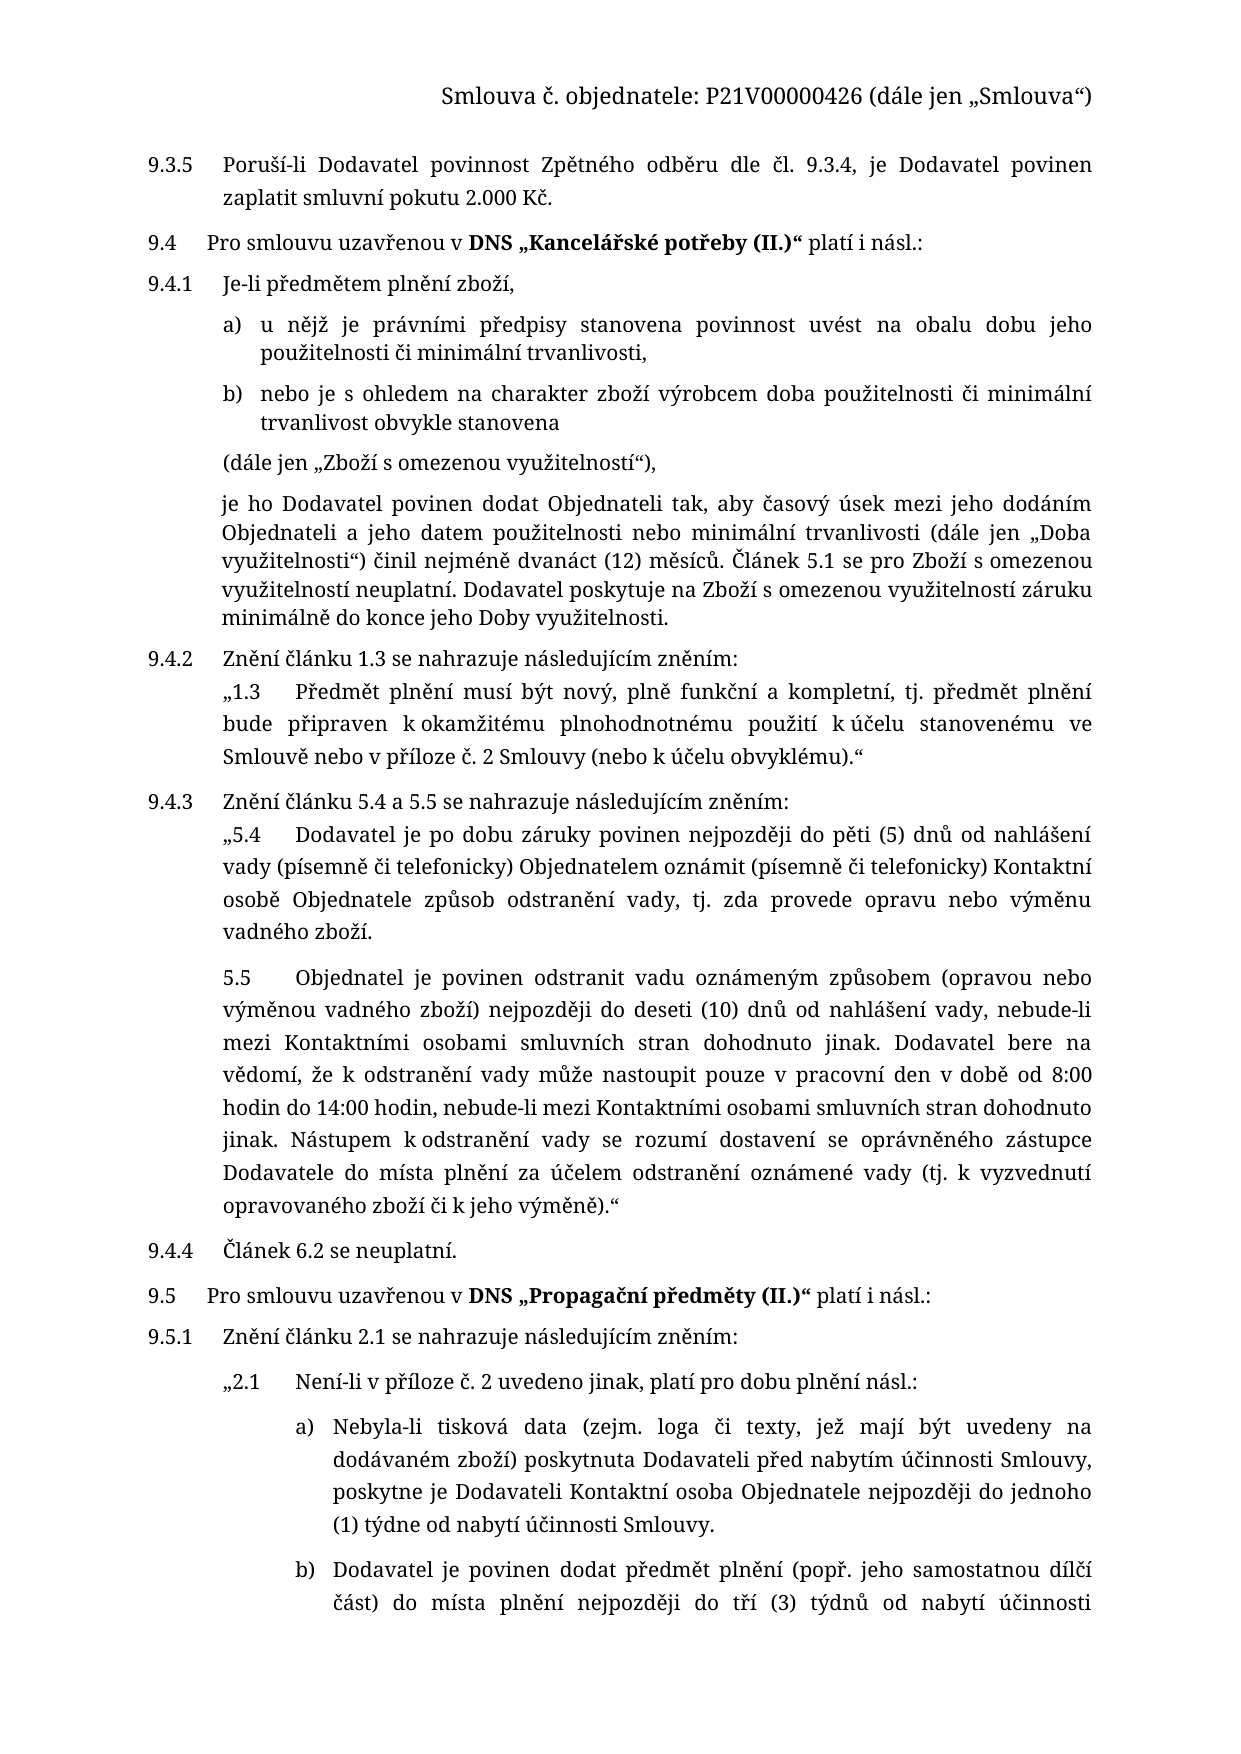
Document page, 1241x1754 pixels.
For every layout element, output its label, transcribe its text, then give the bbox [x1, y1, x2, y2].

list Pro smlouvu uzavřenou v DNS „Propagační předměty (II.)“ platí i násl.: [148, 1281, 1093, 1309]
list Znění článku 2.1 se nahrazuje následujícím zněním: [148, 1322, 1093, 1350]
list „1.3 Předmět plnění musí být nový, plně funkční a kompletní, tj. předmět plnění bude připraven k okamžitému plnohodnotnému použití k účelu stanovenému ve Smlouvě nebo v příloze č. 2 Smlouvy (nebo k účelu obvyklému).“ [223, 677, 1093, 770]
list u nějž je právními předpisy stanovena povinnost uvést na obalu dobu jeho použitelnosti či minimální trvanlivosti, [223, 310, 1093, 367]
list 5.5 Objednatel je povinen odstranit vadu oznámeným způsobem (opravou nebo výměnou vadného zboží) nejpozději do deseti (10) dnů od nahlášení vady, nebude-li mezi Kontaktními osobami smluvních stran dohodnuto jinak. Dodavatel bere na vědomí, že k odstranění vady může nastoupit pouze v pracovní den v době od 8:00 hodin do 14:00 hodin, nebude-li mezi Kontaktními osobami smluvních stran dohodnuto jinak. Nástupem k odstranění vady se rozumí dostavení se oprávněného zástupce Dodavatele do místa plnění za účelem odstranění oznámené vady (tj. k vyzvednutí opravovaného zboží či k jeho výměně).“ [223, 963, 1093, 1219]
list Poruší-li Dodavatel povinnost Zpětného odběru dle čl. 9.3.4, je Dodavatel povinen zaplatit smluvní pokutu 2.000 Kč. [148, 150, 1093, 211]
text (dále jen „Zboží s omezenou využitelností“), [223, 448, 1093, 477]
list „2.1 Není-li v příloze č. 2 uvedeno jinak, platí pro dobu plnění násl.: [223, 1367, 1093, 1396]
list „5.4 Dodavatel je po dobu záruky povinen nejpozději do pěti (5) dnů od nahlášení vady (písemně či telefonicky) Objednatelem oznámit (písemně či telefonicky) Kontaktní osobě Objednatele způsob odstranění vady, tj. zda provede opravu nebo výměnu vadného zboží. [223, 820, 1093, 946]
list Je-li předmětem plnění zboží, [148, 269, 1093, 297]
list Článek 6.2 se neuplatní. [148, 1236, 1093, 1264]
list nebo je s ohledem na charakter zboží výrobcem doba použitelnosti či minimální trvanlivost obvykle stanovena [223, 379, 1093, 436]
list Znění článku 1.3 se nahrazuje následujícím zněním: [148, 644, 1093, 673]
list Nebyla-li tisková data (zejm. loga či texty, jež mají být uvedeny na dodávaném zboží) poskytnuta Dodavateli před nabytím účinnosti Smlouvy, poskytne je Dodavateli Kontaktní osoba Objednatele nejpozději do jednoho (1) týdne od nabytí účinnosti Smlouvy. [295, 1412, 1093, 1538]
text je ho Dodavatel povinen dodat Objednateli tak, aby časový úsek mezi jeho dodáním Objednateli a jeho datem použitelnosti nebo minimální trvanlivosti (dále jen „Doba využitelnosti“) činil nejméně dvanáct (12) měsíců. Článek 5.1 se pro Zboží s omezenou využitelností neuplatní. Dodavatel poskytuje na Zboží s omezenou využitelností záruku minimálně do konce jeho Doby využitelnosti. [221, 489, 1093, 632]
list Znění článku 5.4 a 5.5 se nahrazuje následujícím zněním: [148, 787, 1093, 816]
list Pro smlouvu uzavřenou v DNS „Kancelářské potřeby (II.)“ platí i násl.: [148, 228, 1093, 256]
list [295, 1555, 1093, 1616]
